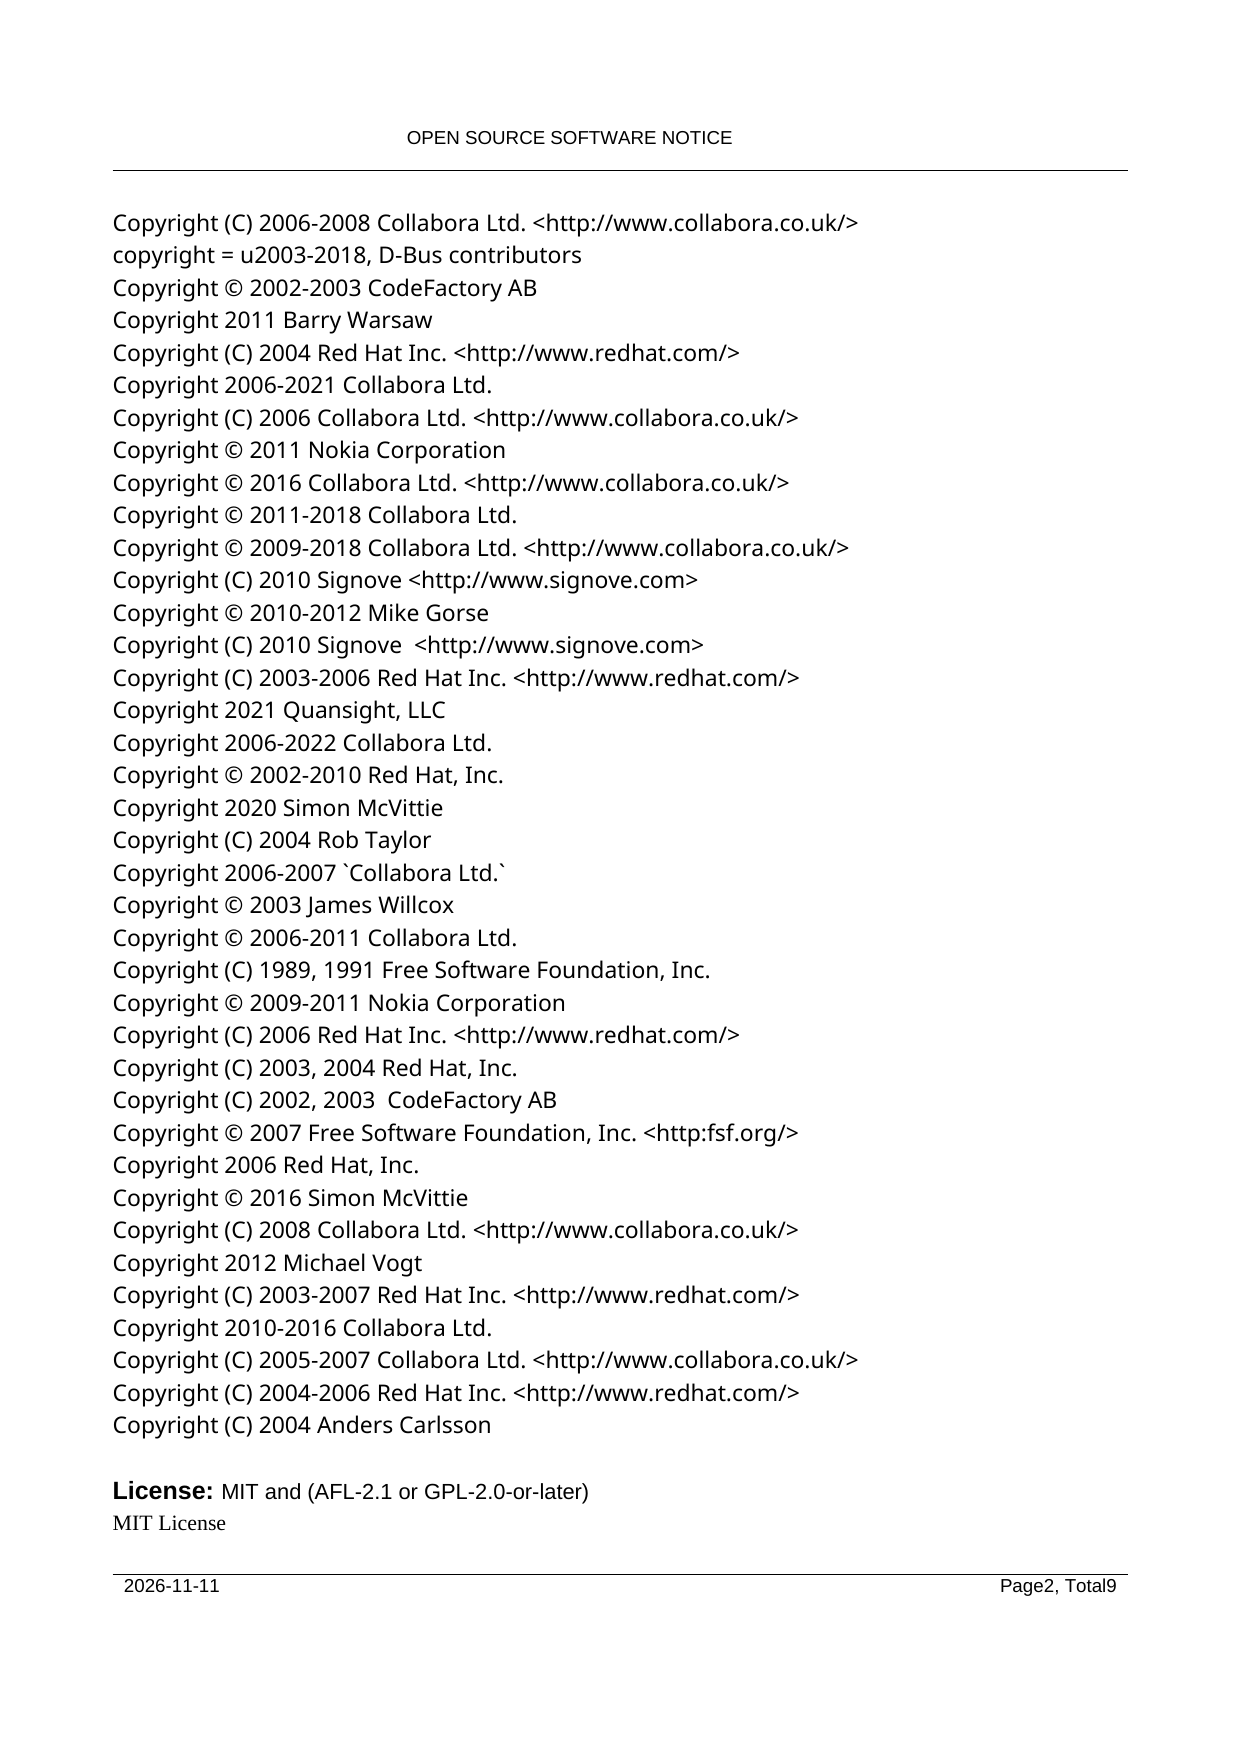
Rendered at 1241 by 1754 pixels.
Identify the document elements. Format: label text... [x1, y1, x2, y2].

text License: MIT and (AFL-2.1 or GPL-2.0-or-later) [112, 1474, 1128, 1506]
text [112, 206, 1128, 1474]
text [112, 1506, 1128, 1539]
